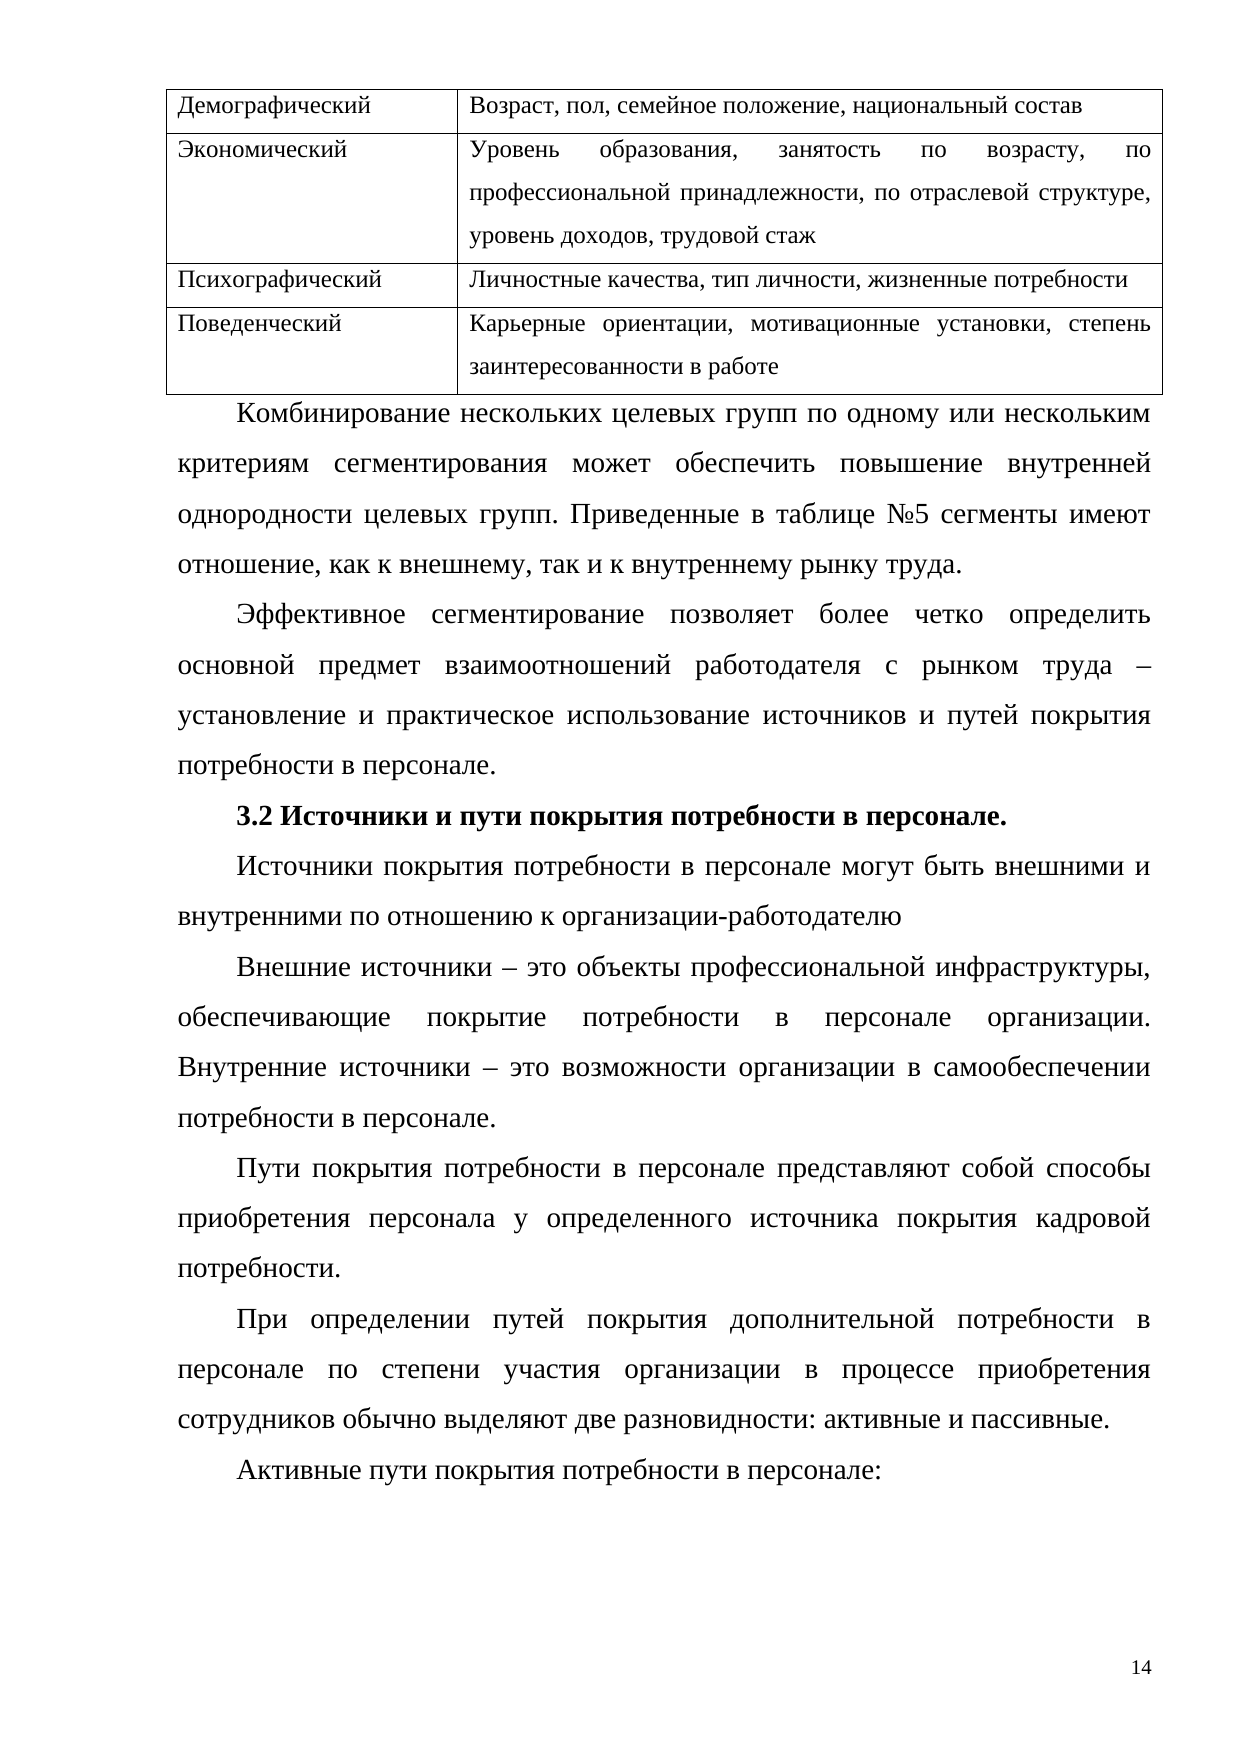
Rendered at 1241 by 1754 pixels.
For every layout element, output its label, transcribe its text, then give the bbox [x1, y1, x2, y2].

text Комбинирование нескольких целевых групп по одному или нескольким критериям сегментирования может обеспечить повышение внутренней однородности целевых групп. Приведенные в таблице №5 сегменты имеют отношение, как к внешнему, так и к внутреннему рынку труда. [177, 395, 1152, 580]
text Внешние источники – это объекты профессиональной инфраструктуры, обеспечивающие покрытие потребности в персонале организации. Внутренние источники – это возможности организации в самообеспечении потребности в персонале. [177, 949, 1152, 1133]
table_cell Психографический [167, 264, 457, 307]
text 3.2 Источники и пути покрытия потребности в персонале. [177, 798, 1152, 831]
text Эффективное сегментирование позволяет более четко определить основной предмет взаимоотношений работодателя с рынком труда – установление и практическое использование источников и путей покрытия потребности в персонале. [177, 597, 1152, 781]
text Пути покрытия потребности в персонале представляют собой способы приобретения персонала у определенного источника покрытия кадровой потребности. [177, 1150, 1152, 1284]
text Источники покрытия потребности в персонале могут быть внешними и внутренними по отношению к организации-работодателю [177, 848, 1152, 932]
table_cell Демографический [167, 90, 457, 133]
table_cell Карьерные ориентации, мотивационные установки, степень заинтересованности в работе [458, 308, 1162, 394]
table_cell Поведенческий [167, 308, 457, 394]
text При определении путей покрытия дополнительной потребности в персонале по степени участия организации в процессе приобретения сотрудников обычно выделяют две разновидности: активные и пассивные. [177, 1301, 1152, 1435]
table_cell Уровень образования, занятость по возрасту, по профессиональной принадлежности, по отраслевой структуре, уровень доходов, трудовой стаж [458, 134, 1162, 263]
table_cell Экономический [167, 134, 457, 263]
table_cell Личностные качества, тип личности, жизненные потребности [458, 264, 1162, 307]
table_cell Возраст, пол, семейное положение, национальный состав [458, 90, 1162, 133]
text Активные пути покрытия потребности в персонале: [177, 1452, 1152, 1485]
